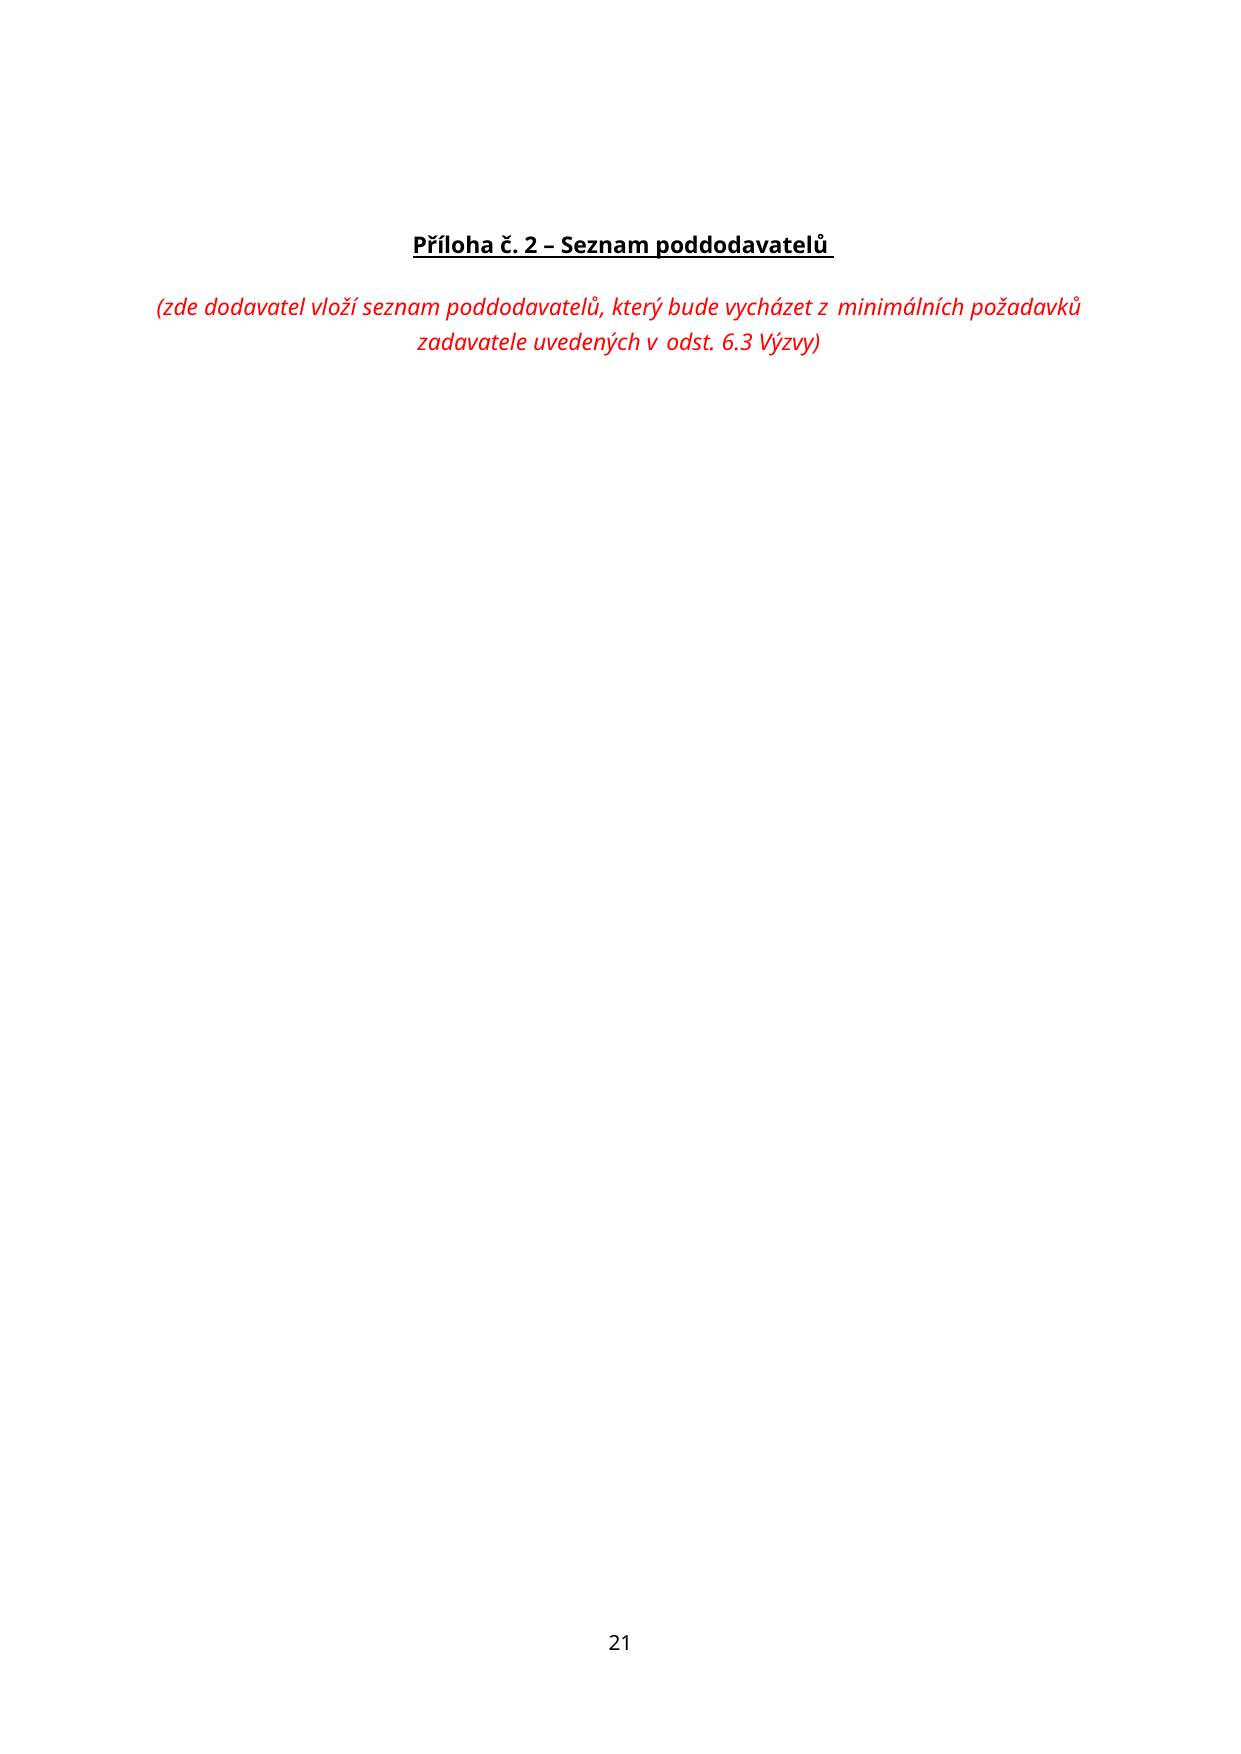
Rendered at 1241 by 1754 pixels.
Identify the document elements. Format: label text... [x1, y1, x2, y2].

text (zde dodavatel vloží seznam poddodavatelů, který bude vycházet z minimálních požadavků zadavatele uvedených v odst. 6.3 Výzvy) [148, 290, 1092, 358]
text Příloha č. 2 – Seznam poddodavatelů [148, 229, 1092, 261]
